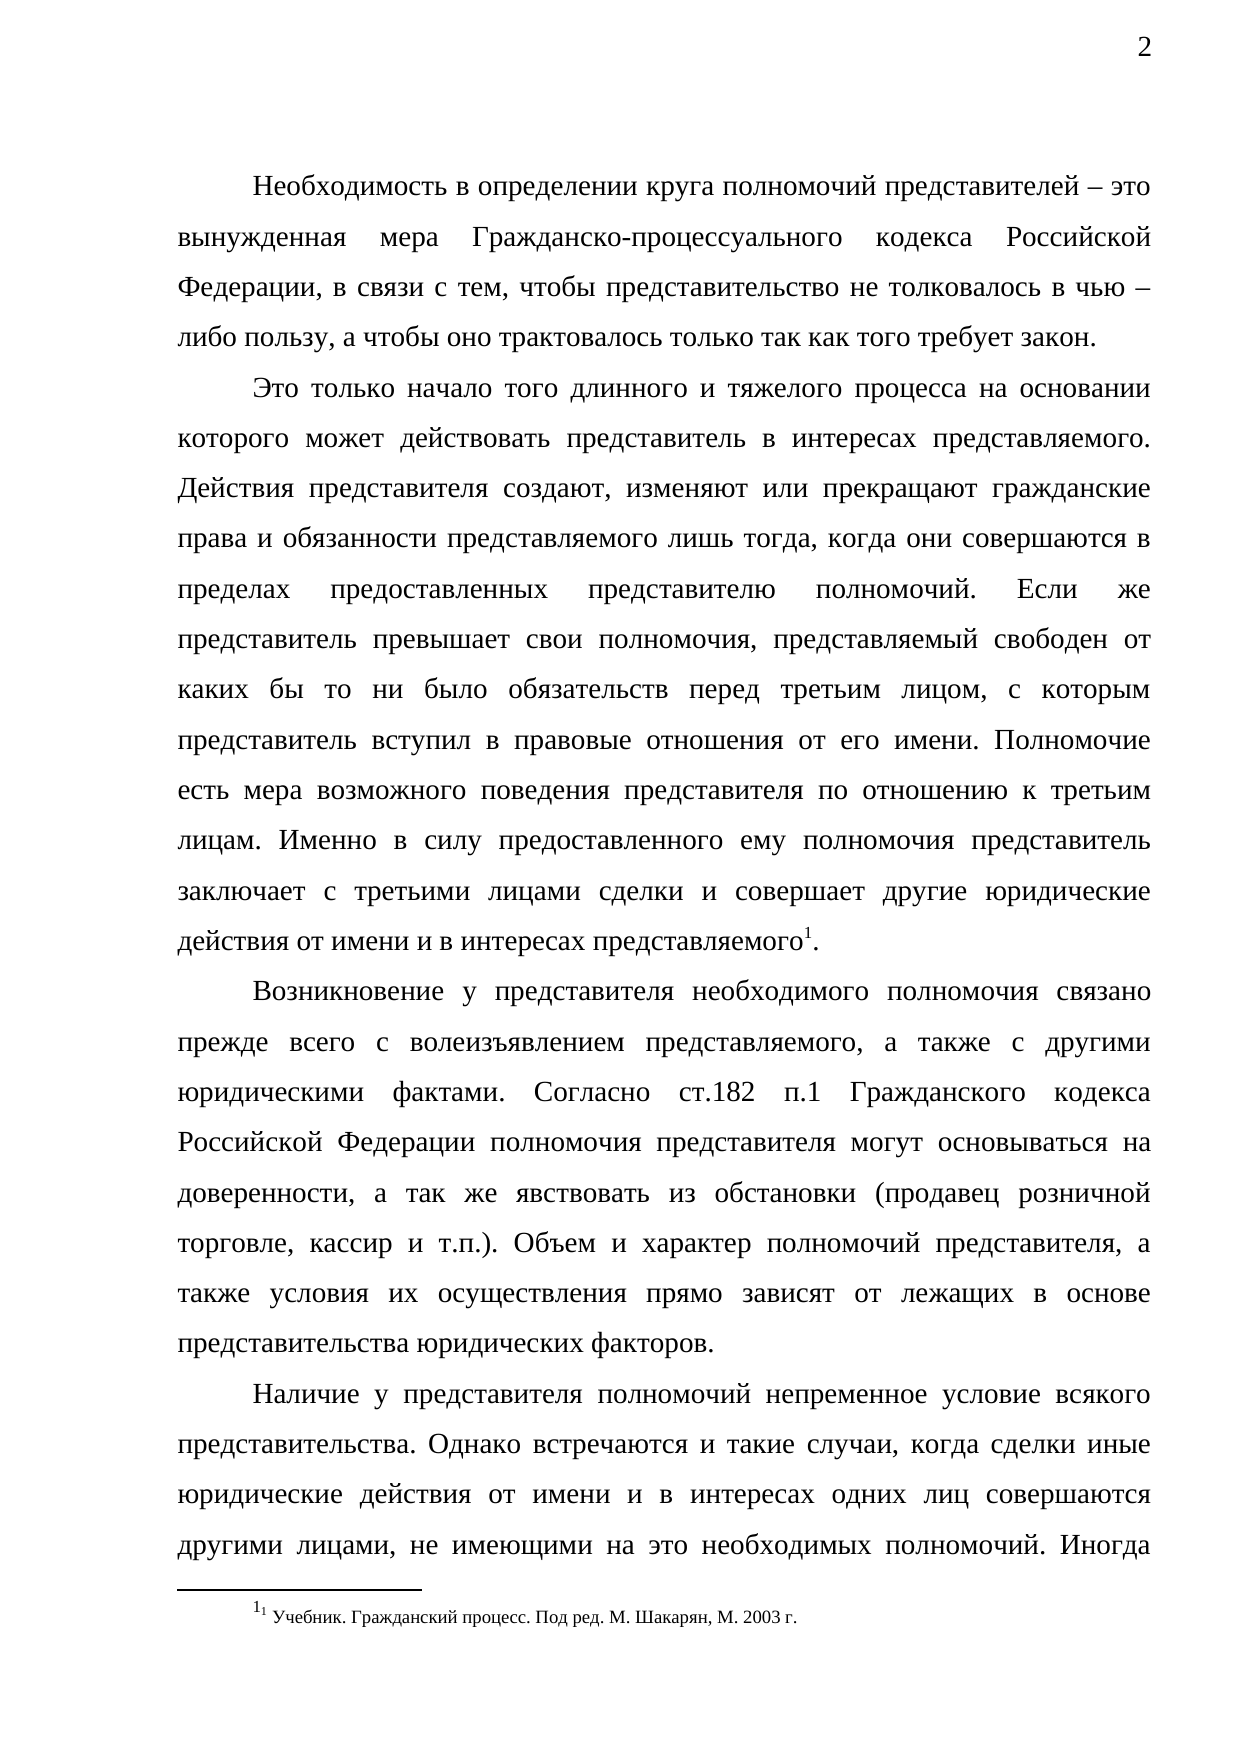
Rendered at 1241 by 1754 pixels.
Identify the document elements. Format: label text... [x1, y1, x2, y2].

text Это только начало того длинного и тяжелого процесса на основании которого может действовать представитель в интересах представляемого. Действия представителя создают, изменяют или прекращают гражданские права и обязанности представляемого лишь тогда, когда они совершаются в пределах предоставленных представителю полномочий. Если же представитель превышает свои полномочия, представляемый свободен от каких бы то ни было обязательств перед третьим лицом, с которым представитель вступил в правовые отношения от его имени. Полномочие есть мера возможного поведения представителя по отношению к третьим лицам. Именно в силу предоставленного ему полномочия представитель заключает с третьими лицами сделки и совершает другие юридические действия от имени и в интересах представляемого1. [177, 370, 1152, 957]
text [177, 1376, 1152, 1560]
text Возникновение у представителя необходимого полномочия связано прежде всего с волеизъявлением представляемого, а также с другими юридическими фактами. Согласно ст.182 п.1 Гражданского кодекса Российской Федерации полномочия представителя могут основываться на доверенности, а так же явствовать из обстановки (продавец розничной торговле, кассир и т.п.). Объем и характер полномочий представителя, а также условия их осуществления прямо зависят от лежащих в основе представительства юридических факторов. [177, 973, 1152, 1359]
text Необходимость в определении круга полномочий представителей – это вынужденная мера Гражданско-процессуального кодекса Российской Федерации, в связи с тем, чтобы представительство не толковалось в чью – либо пользу, а чтобы оно трактовалось только так как того требует закон. [177, 168, 1152, 353]
